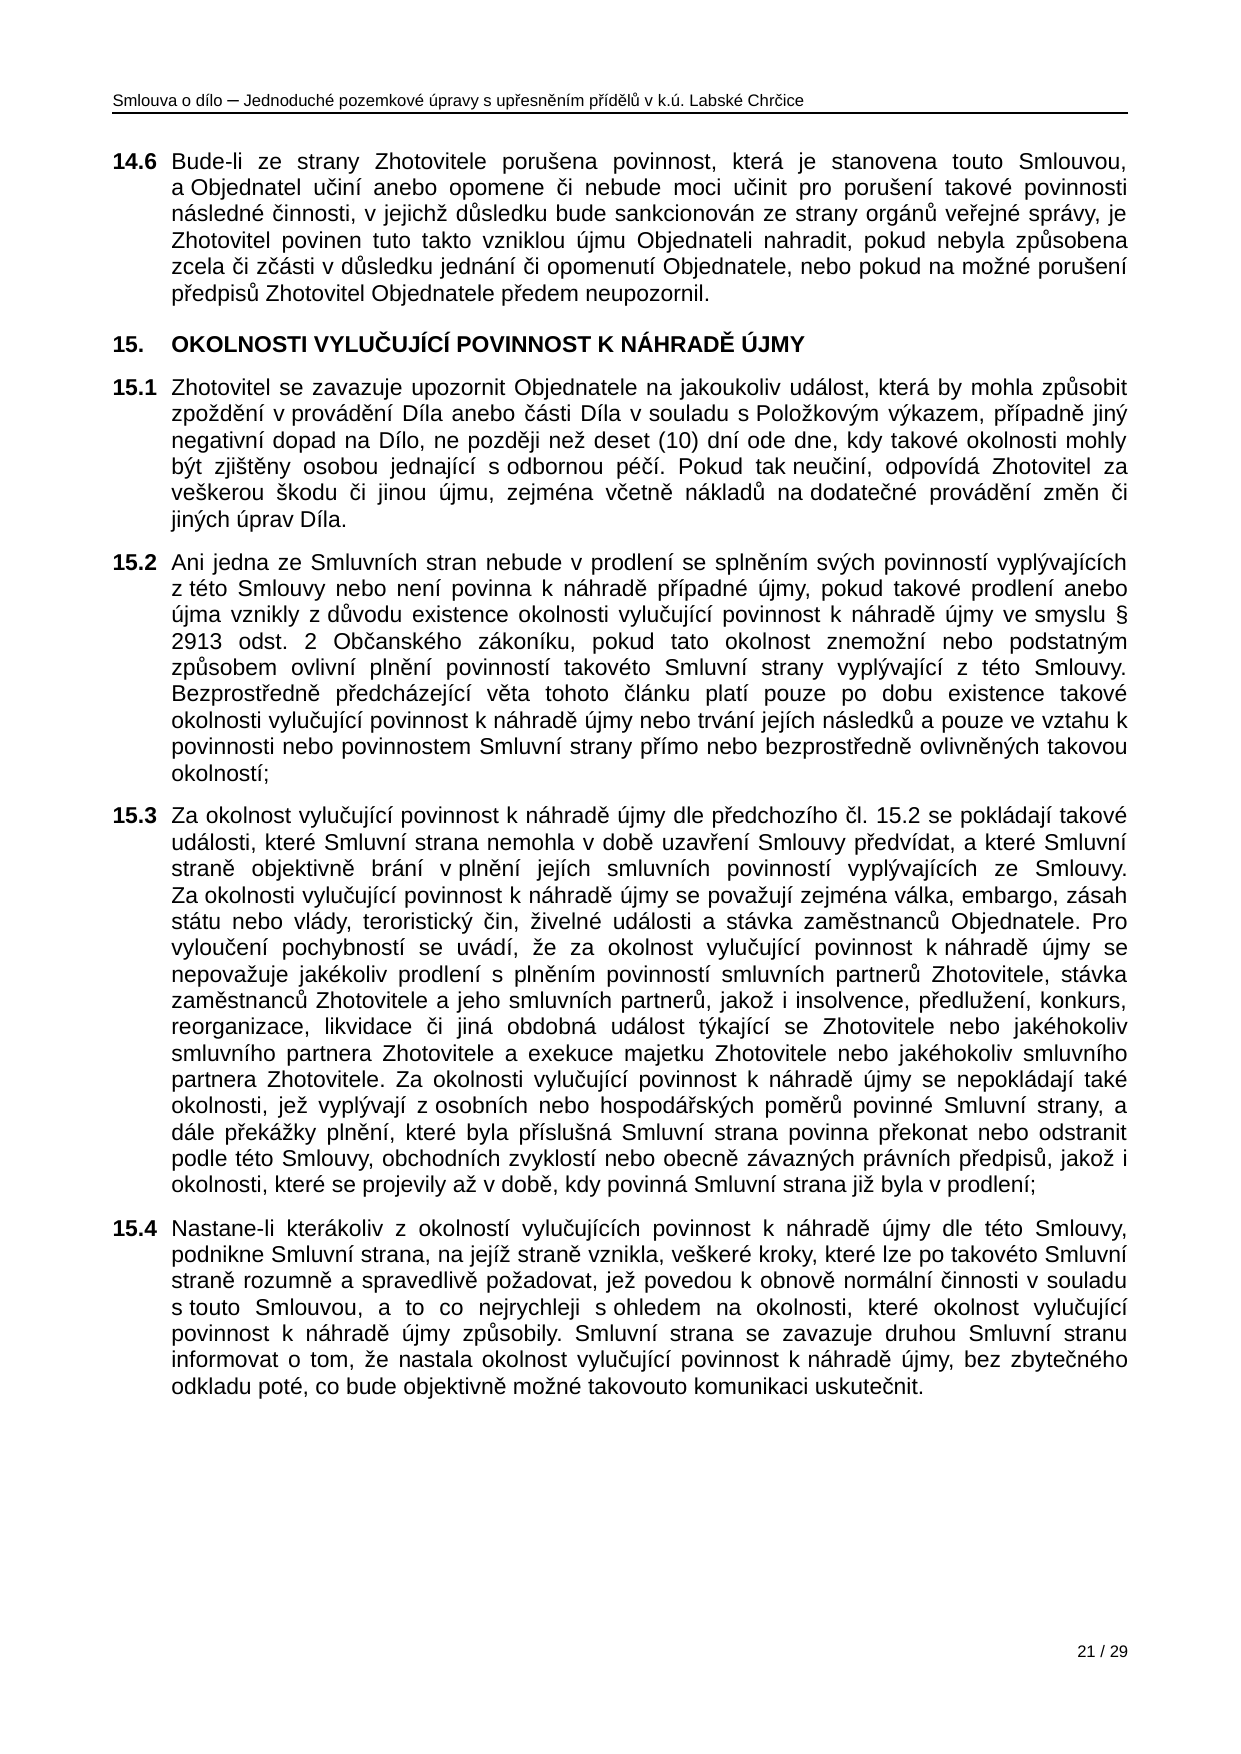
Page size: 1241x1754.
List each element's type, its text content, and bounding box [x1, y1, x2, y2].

text Bude-li ze strany Zhotovitele porušena povinnost, která je stanovena touto Smlouvou, a Objednatel učiní anebo opomene či nebude moci učinit pro porušení takové povinnosti následné činnosti, v jejichž důsledku bude sankcionován ze strany orgánů veřejné správy, je Zhotovitel povinen tuto takto vzniklou újmu Objednateli nahradit, pokud nebyla způsobena zcela či zčásti v důsledku jednání či opomenutí Objednatele, nebo pokud na možné porušení předpisů Zhotovitel Objednatele předem neupozornil. [112, 148, 1128, 306]
text Nastane-li kterákoliv z okolností vylučujících povinnost k náhradě újmy dle této Smlouvy, podnikne Smluvní strana, na jejíž straně vznikla, veškeré kroky, které lze po takovéto Smluvní straně rozumně a spravedlivě požadovat, jež povedou k obnově normální činnosti v souladu s touto Smlouvou, a to co nejrychleji s ohledem na okolnosti, které okolnost vylučující povinnost k náhradě újmy způsobily. Smluvní strana se zavazuje druhou Smluvní stranu informovat o tom, že nastala okolnost vylučující povinnost k náhradě újmy, bez zbytečného odkladu poté, co bude objektivně možné takovouto komunikaci uskutečnit. [112, 1214, 1128, 1399]
text Za okolnost vylučující povinnost k náhradě újmy dle předchozího čl. 15.2 se pokládají takové události, které Smluvní strana nemohla v době uzavření Smlouvy předvídat, a které Smluvní straně objektivně brání v plnění jejích smluvních povinností vyplývajících ze Smlouvy. Za okolnosti vylučující povinnost k náhradě újmy se považují zejména válka, embargo, zásah státu nebo vlády, teroristický čin, živelné události a stávka zaměstnanců Objednatele. Pro vyloučení pochybností se uvádí, že za okolnost vylučující povinnost k náhradě újmy se nepovažuje jakékoliv prodlení s plněním povinností smluvních partnerů Zhotovitele, stávka zaměstnanců Zhotovitele a jeho smluvních partnerů, jakož i insolvence, předlužení, konkurs, reorganizace, likvidace či jiná obdobná událost týkající se Zhotovitele nebo jakéhokoliv smluvního partnera Zhotovitele a exekuce majetku Zhotovitele nebo jakéhokoliv smluvního partnera Zhotovitele. Za okolnosti vylučující povinnost k náhradě újmy se nepokládají také okolnosti, jež vyplývají z osobních nebo hospodářských poměrů povinné Smluvní strany, a dále překážky plnění, které byla příslušná Smluvní strana povinna překonat nebo odstranit podle této Smlouvy, obchodních zvyklostí nebo obecně závazných právních předpisů, jakož i okolnosti, které se projevily až v době, kdy povinná Smluvní strana již byla v prodlení; [112, 802, 1128, 1198]
text Ani jedna ze Smluvních stran nebude v prodlení se splněním svých povinností vyplývajících z této Smlouvy nebo není povinna k náhradě případné újmy, pokud takové prodlení anebo újma vznikly z důvodu existence okolnosti vylučující povinnost k náhradě újmy ve smyslu § 2913 odst. 2 Občanského zákoníku, pokud tato okolnost znemožní nebo podstatným způsobem ovlivní plnění povinností takovéto Smluvní strany vyplývající z této Smlouvy. Bezprostředně předcházející věta tohoto článku platí pouze po dobu existence takové okolnosti vylučující povinnost k náhradě újmy nebo trvání jejích následků a pouze ve vztahu k povinnosti nebo povinnostem Smluvní strany přímo nebo bezprostředně ovlivněných takovou okolností; [112, 549, 1128, 786]
text Zhotovitel se zavazuje upozornit Objednatele na jakoukoliv událost, která by mohla způsobit zpoždění v provádění Díla anebo části Díla v souladu s Položkovým výkazem, případně jiný negativní dopad na Dílo, ne později než deset (10) dní ode dne, kdy takové okolnosti mohly být zjištěny osobou jednající s odbornou péčí. Pokud tak neučiní, odpovídá Zhotovitel za veškerou škodu či jinou újmu, zejména včetně nákladů na dodatečné provádění změn či jiných úprav Díla. [112, 374, 1128, 532]
text Okolnosti vylučující povinnost k náhradě újmy [112, 331, 1128, 357]
